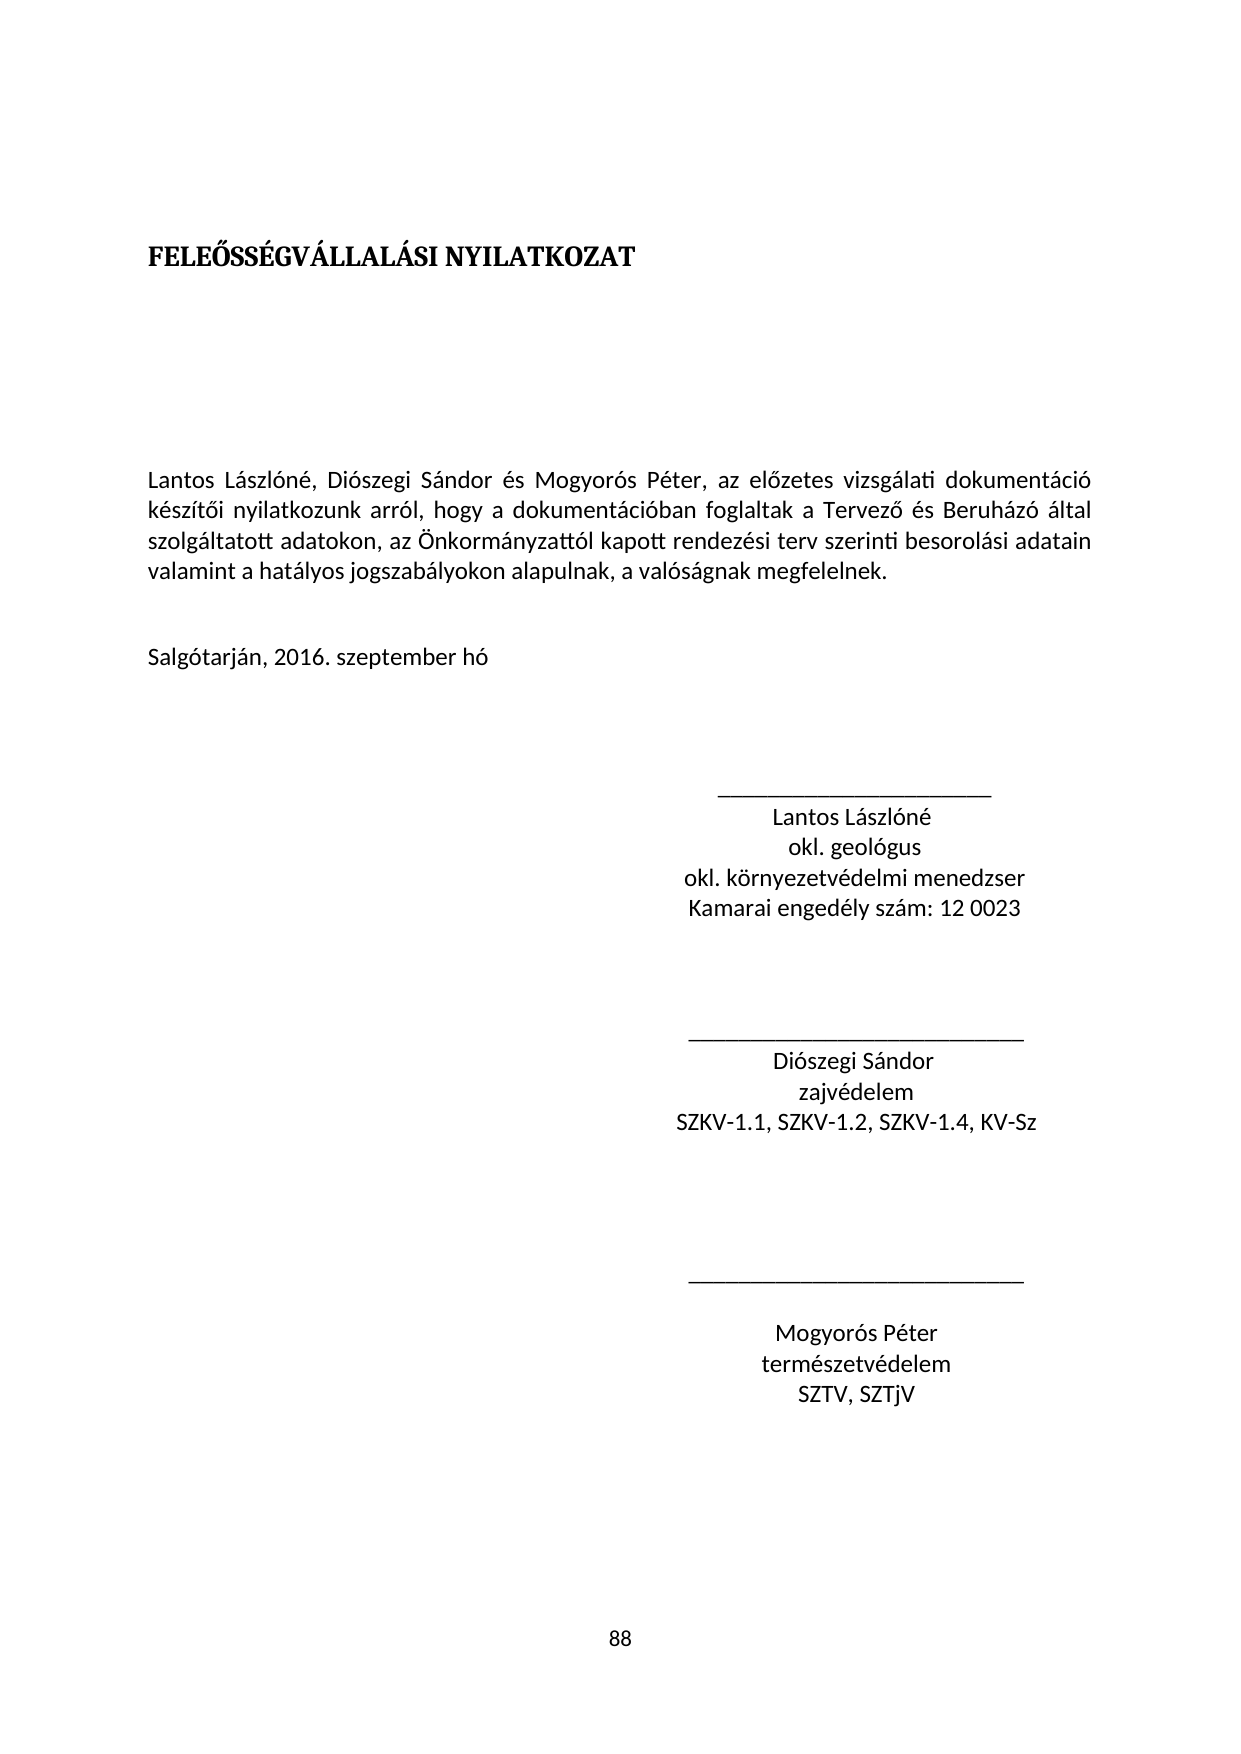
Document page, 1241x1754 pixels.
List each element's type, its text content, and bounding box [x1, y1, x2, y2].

text Kamarai engedély szám: 12 0023 [617, 892, 1093, 923]
text Mogyorós Péter természetvédelem SZTV, SZTjV [620, 1287, 1093, 1409]
text ______________________ Lantos Lászlóné okl. geológus okl. környezetvédelmi menedzser [617, 770, 1093, 892]
text ___________________________ Diószegi Sándor zajvédelem SZKV-1.1, SZKV-1.2, SZKV-1.4, KV-Sz [620, 1014, 1093, 1195]
text Salgótarján, 2016. szeptember hó [148, 641, 1093, 672]
subtitle FELEŐSSÉGVÁLLALÁSI NYILATKOZAT [148, 241, 1093, 274]
text ___________________________ [620, 1256, 1093, 1287]
text Lantos Lászlóné, Diószegi Sándor és Mogyorós Péter, az előzetes vizsgálati dokumentáció készítői nyilatkozunk arról, hogy a dokumentációban foglaltak a Tervező és Beruházó által szolgáltatott adatokon, az Önkormányzattól kapott rendezési terv szerinti besorolási adatain valamint a hatályos jogszabályokon alapulnak, a valóságnak megfelelnek. [148, 464, 1093, 586]
